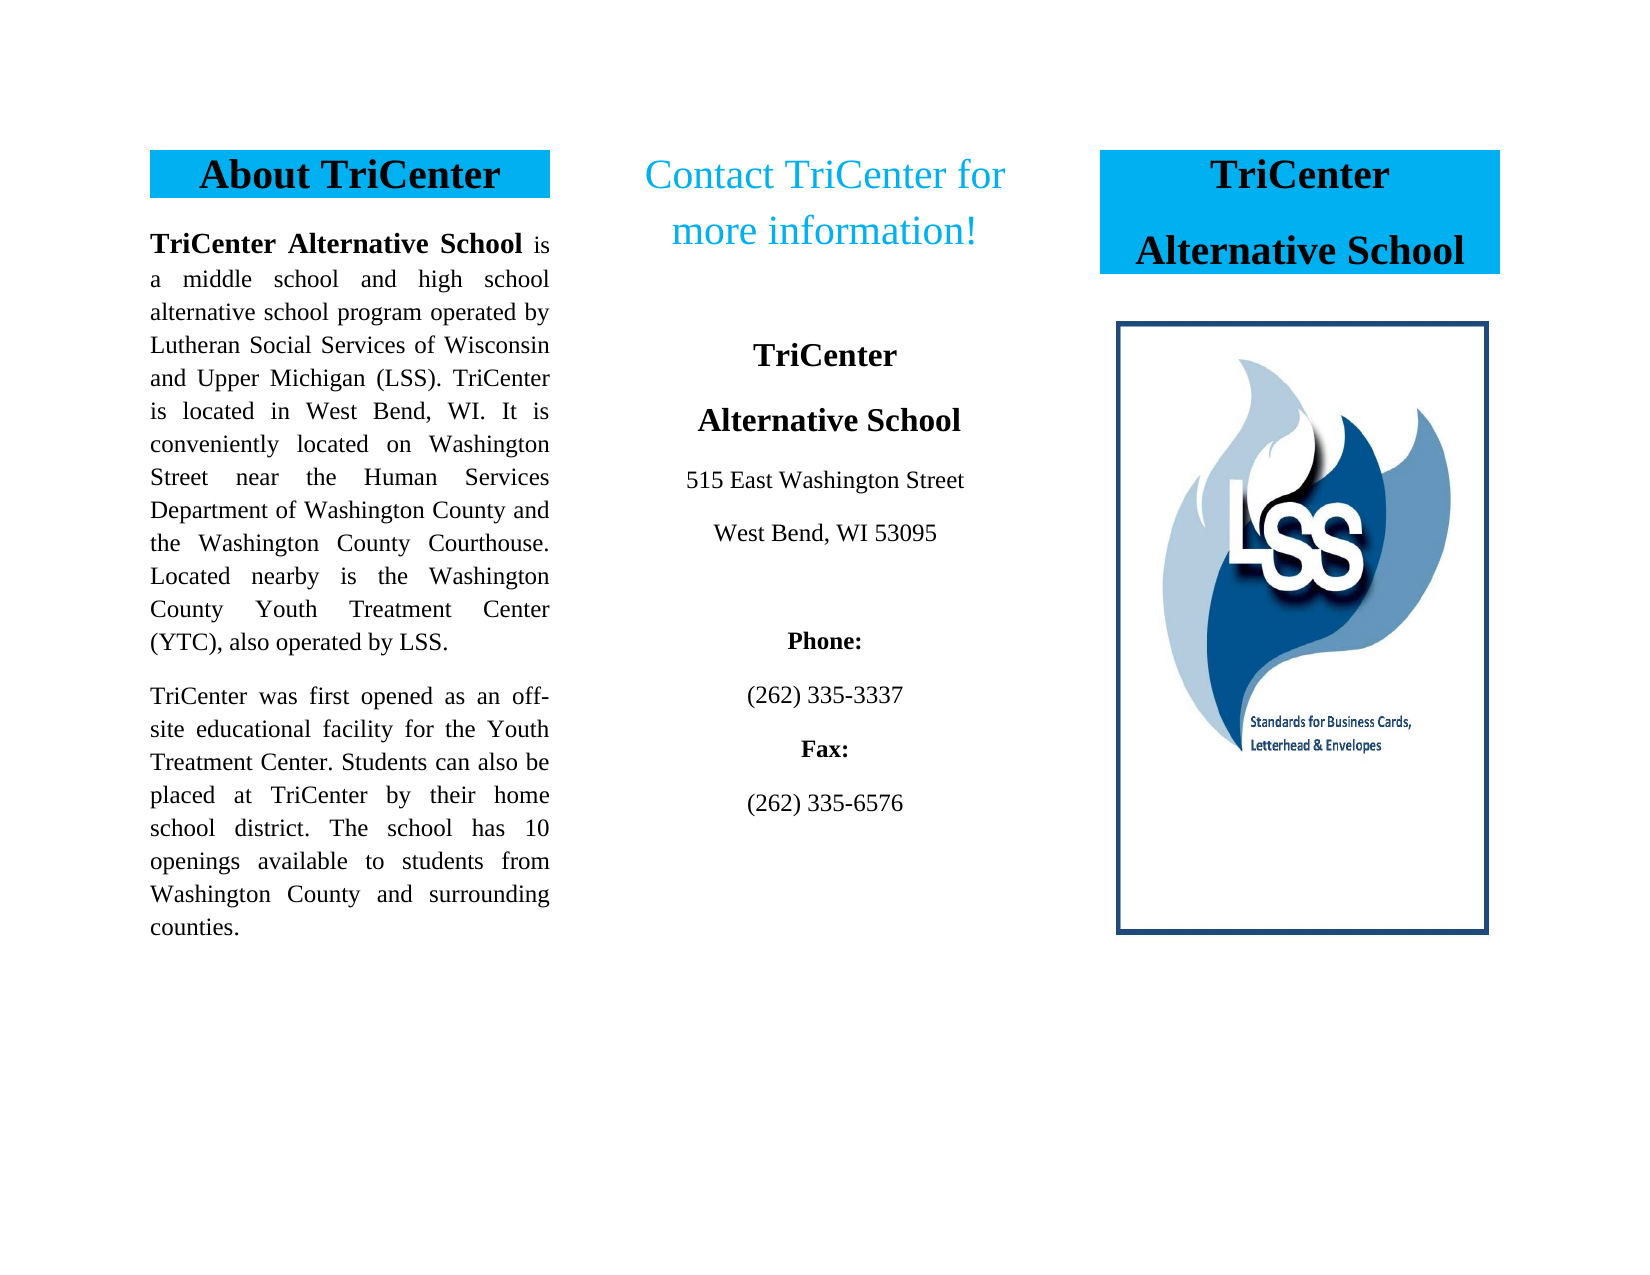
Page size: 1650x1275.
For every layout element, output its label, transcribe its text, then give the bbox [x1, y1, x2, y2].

text Phone: [625, 626, 1025, 655]
text Alternative School [625, 400, 1025, 438]
picture [1100, 301, 1504, 954]
text Contact TriCenter for more information! [625, 150, 1025, 253]
text (262) 335-6576 [625, 788, 1025, 817]
text (262) 335-3337 [625, 680, 1025, 709]
text TriCenter [1100, 150, 1500, 198]
text Alternative School [1100, 226, 1500, 274]
text West Bend, WI 53095 [625, 518, 1025, 547]
text Fax: [625, 734, 1025, 763]
text About TriCenter [150, 150, 550, 198]
text TriCenter [625, 335, 1025, 373]
text 515 East Washington Street [625, 465, 1025, 493]
text TriCenter Alternative School is a middle school and high school alternative school program operated by Lutheran Social Services of Wisconsin and Upper Michigan (LSS). TriCenter is located in West Bend, WI. It is conveniently located on Washington Street near the Human Services Department of Washington County and the Washington County Courthouse. Located nearby is the Washington County Youth Treatment Center (YTC), also operated by LSS. [150, 226, 550, 656]
text TriCenter was first opened as an off-site educational facility for the Youth Treatment Center. Students can also be placed at TriCenter by their home school district. The school has 10 openings available to students from Washington County and surrounding counties. [150, 681, 550, 941]
